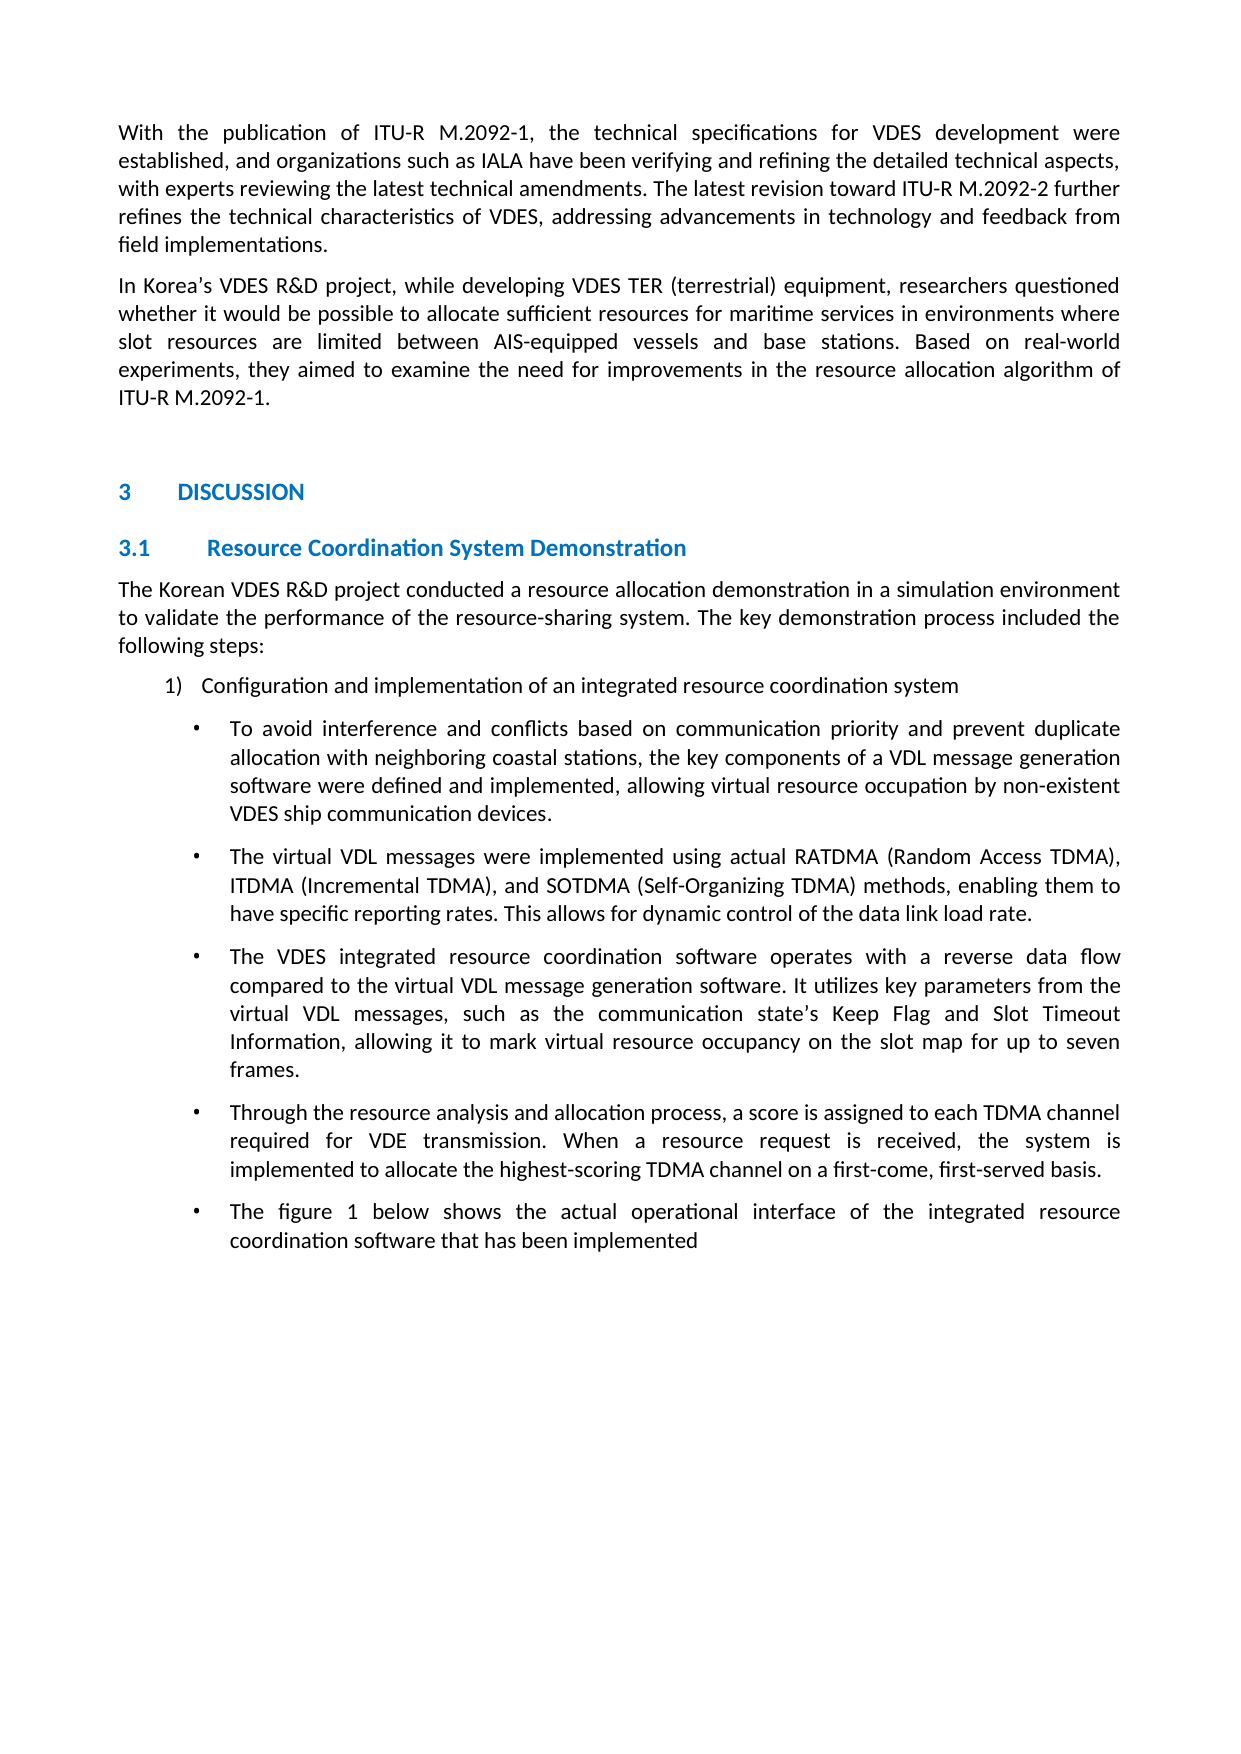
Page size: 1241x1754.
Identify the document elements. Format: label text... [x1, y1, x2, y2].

list Through the resource analysis and allocation process, a score is assigned to each TDMA channel required for VDE transmission. When a resource request is received, the system is implemented to allocate the highest-scoring TDMA channel on a first-come, first-served basis. [192, 1095, 1122, 1183]
list To avoid interference and conflicts based on communication priority and prevent duplicate allocation with neighboring coastal stations, the key components of a VDL message generation software were defined and implemented, allowing virtual resource occupation by non-existent VDES ship communication devices. [192, 712, 1122, 827]
text In Korea’s VDES R&D project, while developing VDES TER (terrestrial) equipment, researchers questioned whether it would be possible to allocate sufficient resources for maritime services in environments where slot resources are limited between AIS-equipped vessels and base stations. Based on real-world experiments, they aimed to examine the need for improvements in the resource allocation algorithm of ITU-R M.2092-1. [118, 271, 1122, 411]
list The virtual VDL messages were implemented using actual RATDMA (Random Access TDMA), ITDMA (Incremental TDMA), and SOTDMA (Self-Organizing TDMA) methods, enabling them to have specific reporting rates. This allows for dynamic control of the data link load rate. [192, 840, 1122, 927]
subtitle Discussion [118, 476, 1122, 507]
subtitle Resource Coordination System Demonstration [118, 532, 1122, 562]
list The figure 1 below shows the actual operational interface of the integrated resource coordination software that has been implemented [192, 1195, 1122, 1254]
list The VDES integrated resource coordination software operates with a reverse data flow compared to the virtual VDL message generation software. It utilizes key parameters from the virtual VDL messages, such as the communication state’s Keep Flag and Slot Timeout Information, allowing it to mark virtual resource occupancy on the slot map for up to seven frames. [192, 939, 1122, 1083]
list Configuration and implementation of an integrated resource coordination system [164, 671, 1122, 699]
text The Korean VDES R&D project conducted a resource allocation demonstration in a simulation environment to validate the performance of the resource-sharing system. The key demonstration process included the following steps: [118, 575, 1122, 659]
text With the publication of ITU-R M.2092-1, the technical specifications for VDES development were established, and organizations such as IALA have been verifying and refining the detailed technical aspects, with experts reviewing the latest technical amendments. The latest revision toward ITU-R M.2092-2 further refines the technical characteristics of VDES, addressing advancements in technology and feedback from field implementations. [118, 118, 1122, 258]
